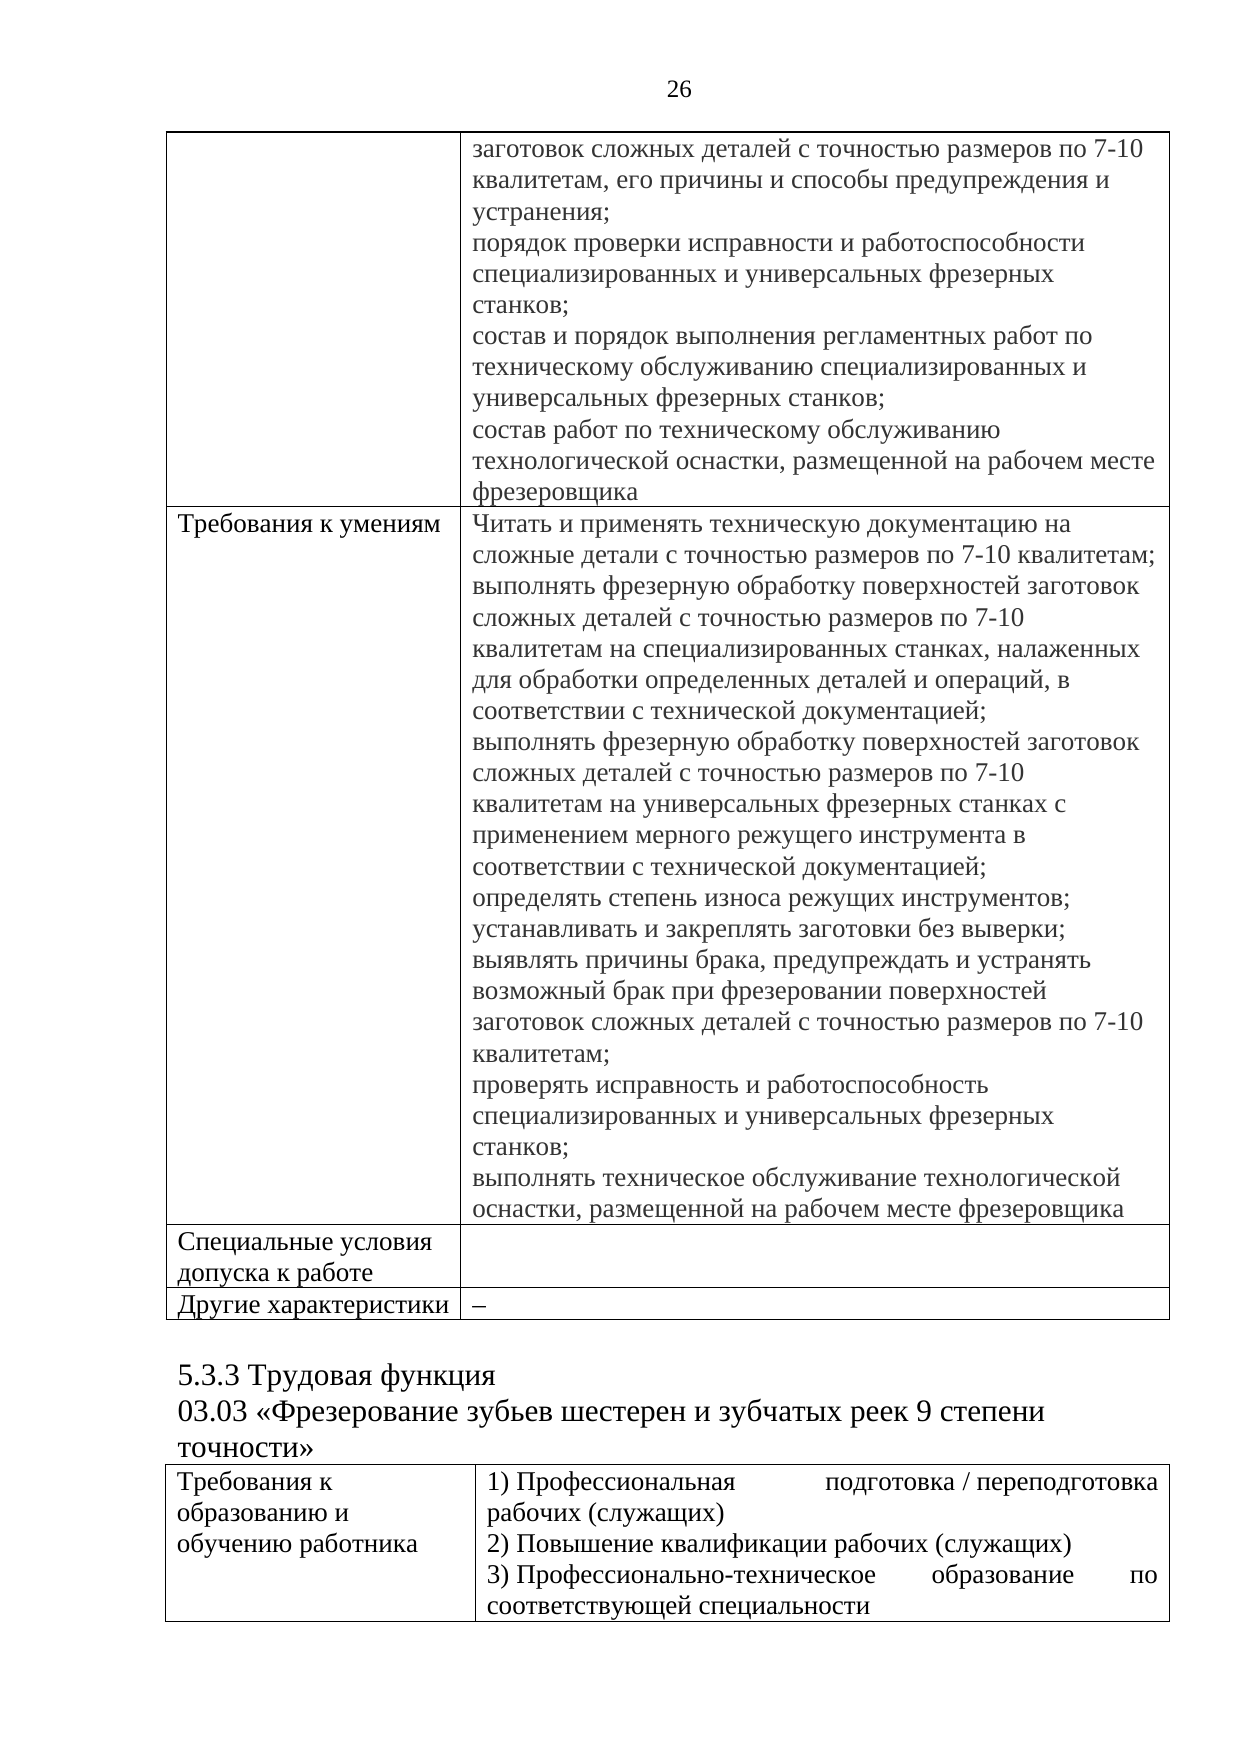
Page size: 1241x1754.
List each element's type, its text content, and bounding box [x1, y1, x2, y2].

table_cell [461, 1225, 1169, 1287]
table_cell Требования к умениям [167, 507, 460, 1223]
table_cell Специальные условия допуска к работе [167, 1225, 460, 1287]
text 03.03 «Фрезерование зубьев шестерен и зубчатых реек 9 степени точности» [177, 1392, 1181, 1464]
table_cell Читать и применять техническую документацию на сложные детали с точностью размеров по 7-10 квалитетам; выполнять фрезерную обработку поверхностей заготовок сложных деталей с точностью размеров по 7-10 квалитетам на специализированных станках, налаженных для обработки определенных деталей и операций, в соответствии с технической документацией; выполнять фрезерную обработку поверхностей заготовок сложных деталей с точностью размеров по 7-10 квалитетам на универсальных фрезерных станках с применением мерного режущего инструмента в соответствии с технической документацией; определять степень износа режущих инструментов; устанавливать и закреплять заготовки без выверки; выявлять причины брака, предупреждать и устранять возможный брак при фрезеровании поверхностей заготовок сложных деталей с точностью размеров по 7-10 квалитетам; проверять исправность и работоспособность специализированных и универсальных фрезерных станков; выполнять техническое обслуживание технологической оснастки, размещенной на рабочем месте фрезеровщика [461, 507, 1169, 1223]
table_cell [461, 133, 1169, 506]
table_cell – [461, 1288, 1169, 1319]
table_header 1) Профессиональная подготовка / переподготовка рабочих (служащих) 2) Повышение квалификации рабочих (служащих) 3) Профессионально-техническое образование по соответствующей специальности [476, 1465, 1169, 1621]
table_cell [167, 133, 460, 506]
text 5.3.3 Трудовая функция [177, 1356, 1181, 1392]
table_header Требования к образованию и обучению работника [166, 1465, 475, 1621]
table_cell Другие характеристики [167, 1288, 460, 1319]
